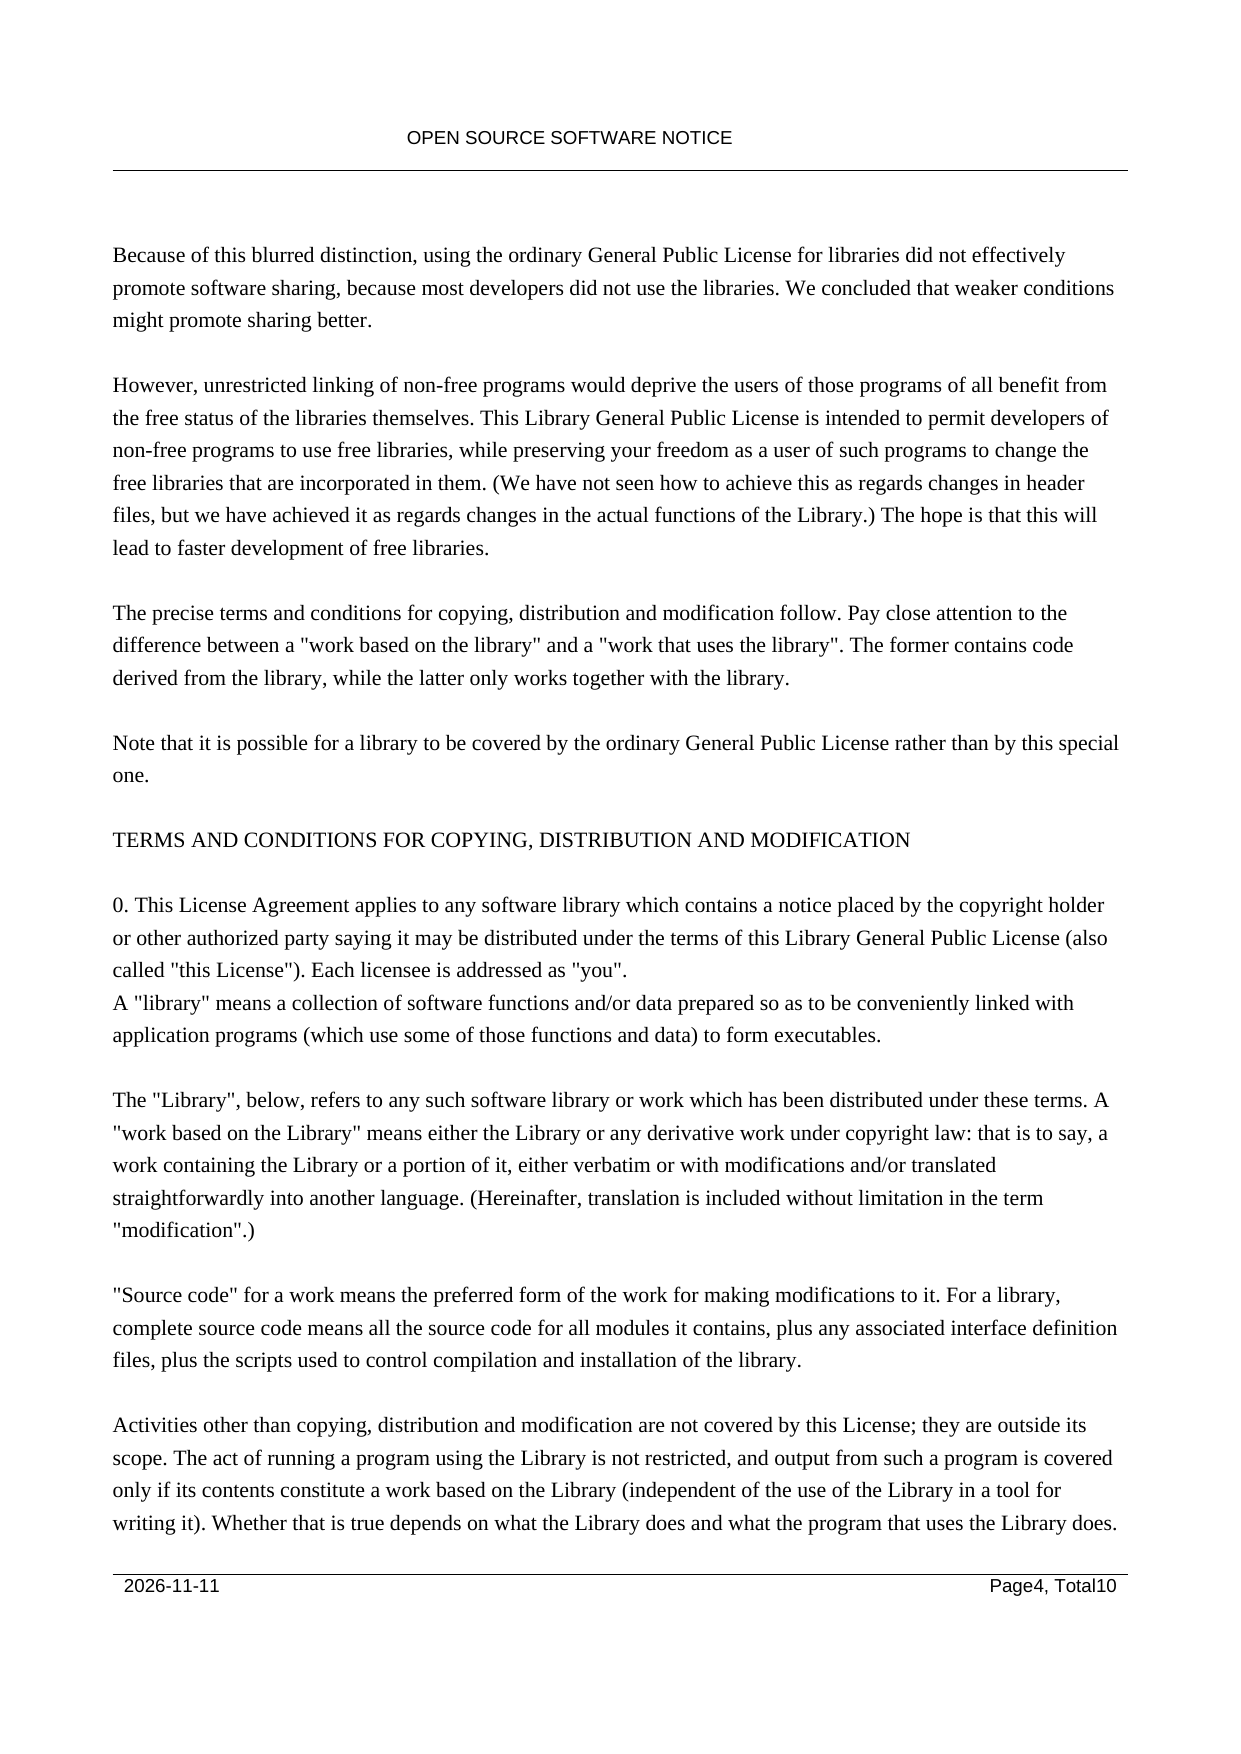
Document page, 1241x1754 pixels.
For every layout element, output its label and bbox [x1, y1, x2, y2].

text [112, 206, 1128, 1539]
